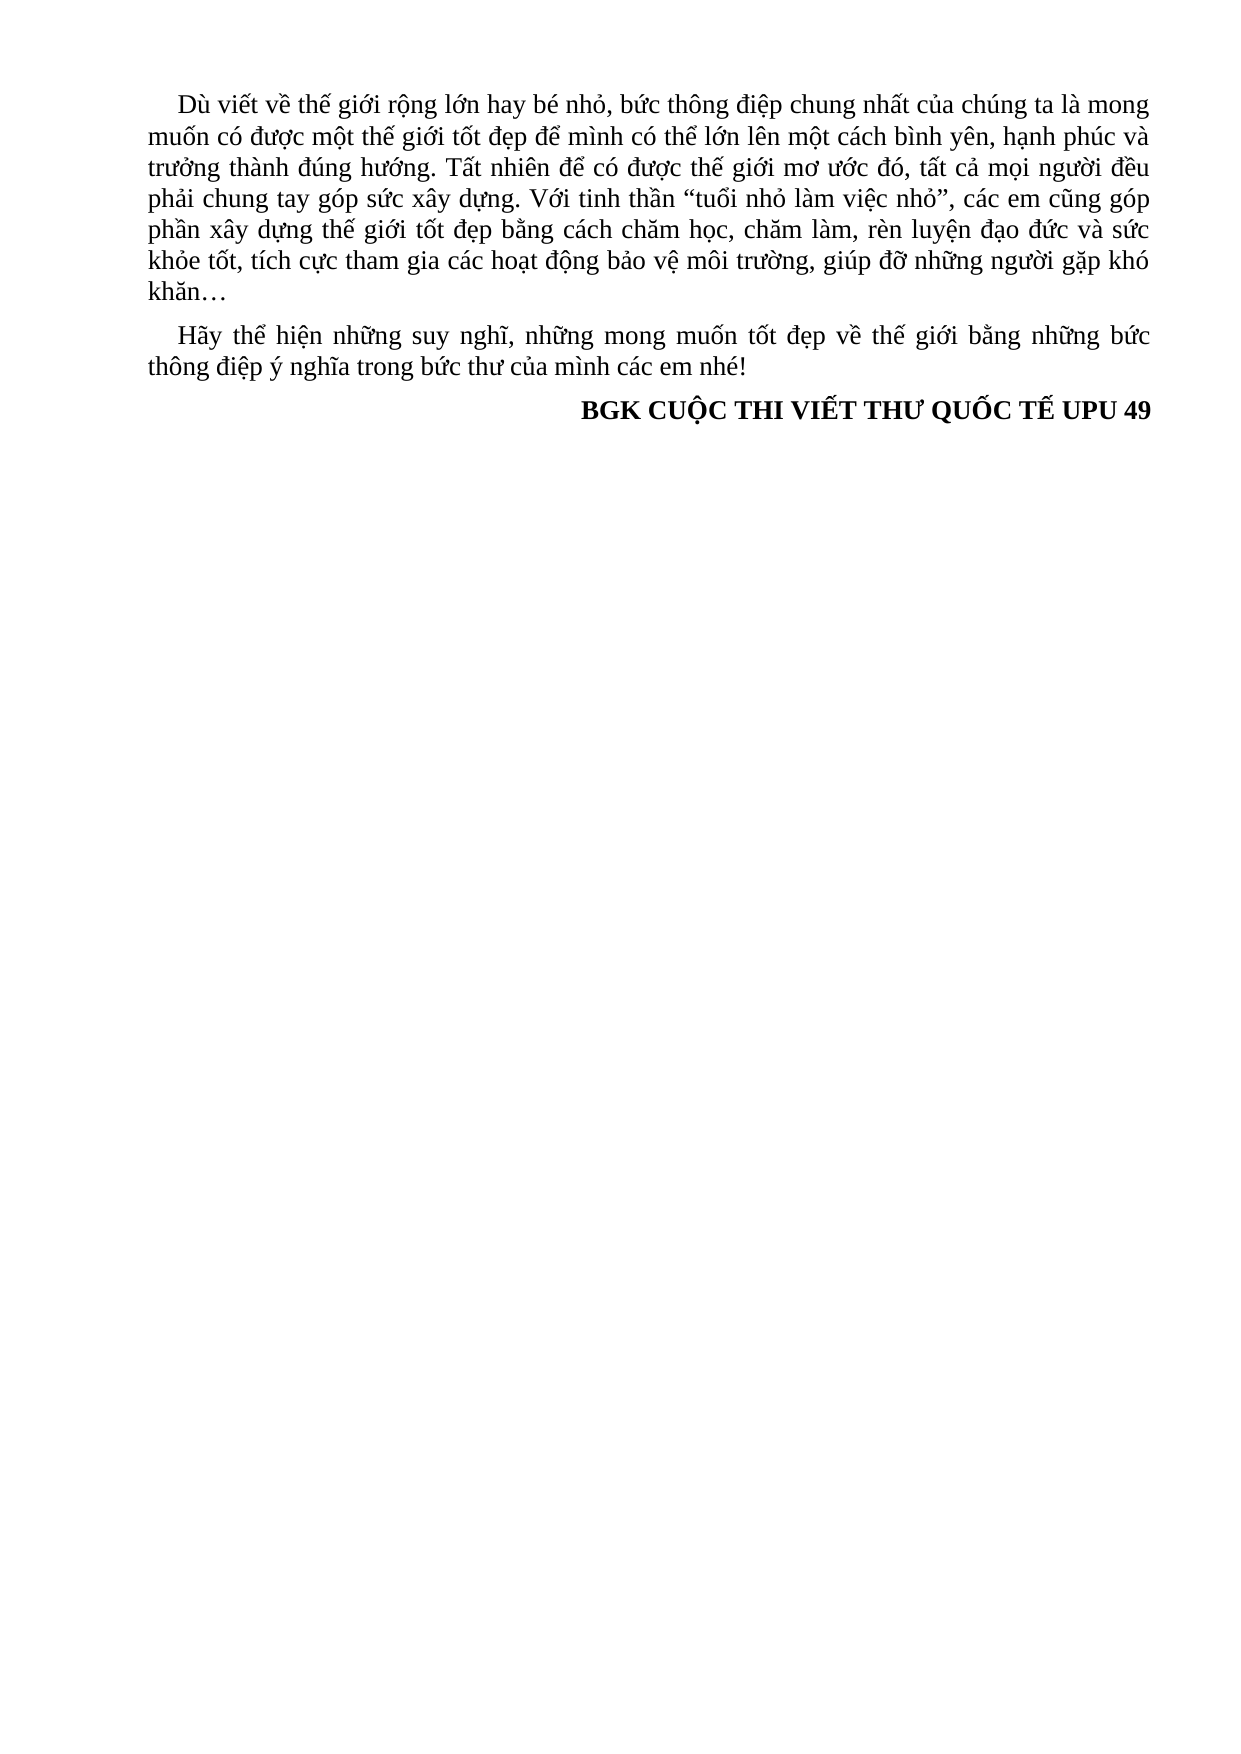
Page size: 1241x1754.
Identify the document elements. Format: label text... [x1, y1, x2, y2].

text Hãy thể hiện những suy nghĩ, những mong muốn tốt đẹp về thế giới bằng những bức thông điệp ý nghĩa trong bức thư của mình các em nhé! [148, 319, 1152, 381]
text Dù viết về thế giới rộng lớn hay bé nhỏ, bức thông điệp chung nhất của chúng ta là mong muốn có được một thế giới tốt đẹp để mình có thể lớn lên một cách bình yên, hạnh phúc và trưởng thành đúng hướng. Tất nhiên để có được thế giới mơ ước đó, tất cả mọi người đều phải chung tay góp sức xây dựng. Với tinh thần “tuổi nhỏ làm việc nhỏ”, các em cũng góp phần xây dựng thế giới tốt đẹp bằng cách chăm học, chăm làm, rèn luyện đạo đức và sức khỏe tốt, tích cực tham gia các hoạt động bảo vệ môi trường, giúp đỡ những người gặp khó khăn… [148, 89, 1152, 307]
text BGK CUỘC THI VIẾT THƯ QUỐC TẾ UPU 49 [148, 394, 1152, 425]
